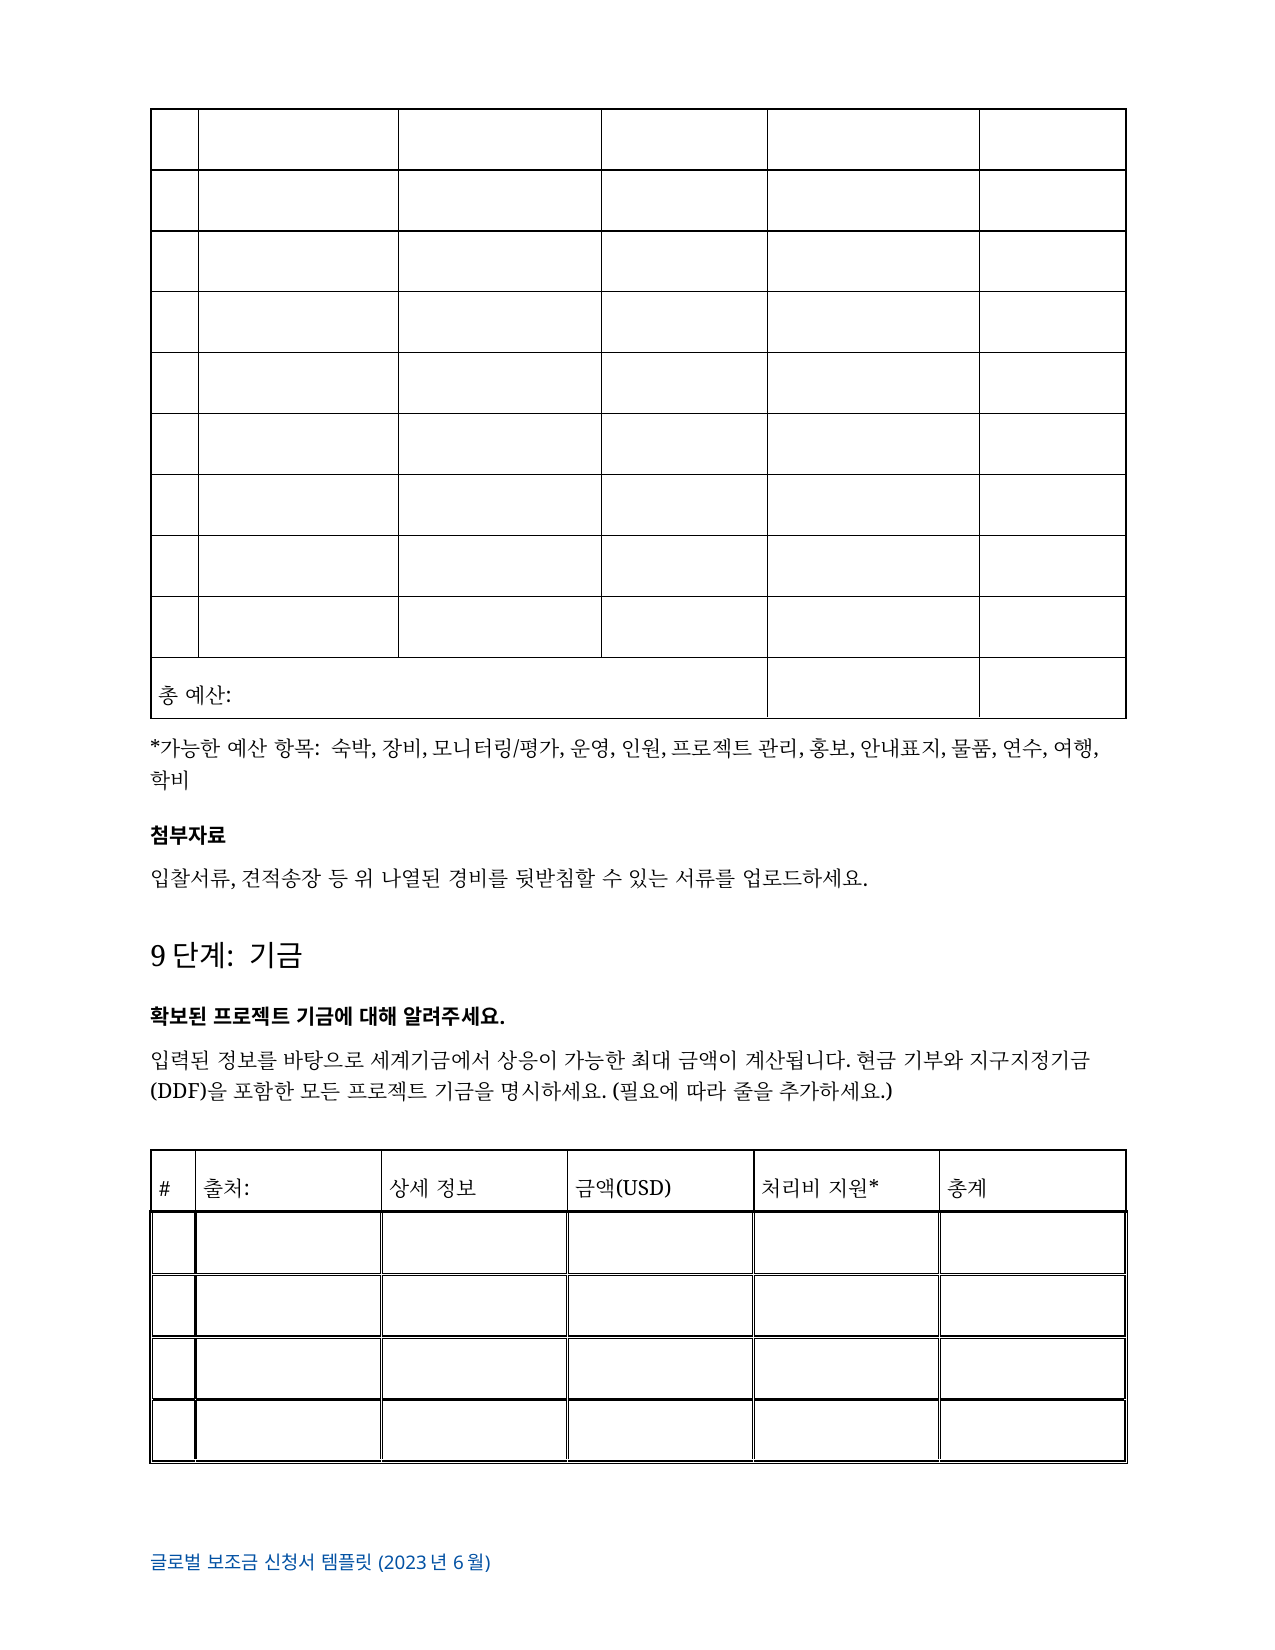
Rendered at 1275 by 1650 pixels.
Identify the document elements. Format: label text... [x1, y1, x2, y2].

table_cell [980, 658, 1125, 717]
table_cell [199, 597, 398, 656]
table_cell [980, 171, 1125, 230]
table_cell [399, 536, 601, 596]
subtitle 확보된 프로젝트 기금에 대해 알려주세요. [150, 1000, 1125, 1030]
table_cell [399, 353, 601, 413]
table_cell [199, 475, 398, 534]
table_cell [199, 232, 398, 291]
table_cell [399, 171, 601, 230]
table_cell [941, 1276, 1124, 1335]
table_header 상세 정보 [382, 1151, 567, 1210]
subtitle 첨부자료 [150, 819, 1125, 849]
table_cell [152, 597, 198, 656]
table_cell [602, 292, 767, 352]
table_cell [941, 1339, 1124, 1398]
table_cell [199, 110, 398, 169]
table_cell [197, 1339, 380, 1398]
table_cell [381, 1401, 567, 1460]
table_cell [980, 353, 1125, 413]
text 입찰서류, 견적송장 등 위 나열된 경비를 뒷받침할 수 있는 서류를 업로드하세요. [150, 862, 1125, 893]
table_cell [980, 414, 1125, 474]
table_header 처리비 지원* [755, 1151, 939, 1210]
table_cell 총 예산: [152, 658, 767, 717]
table_cell [768, 475, 979, 534]
table_cell [755, 1339, 938, 1398]
table_cell [399, 597, 601, 656]
table_cell [199, 171, 398, 230]
table_cell [152, 475, 198, 534]
table_cell [153, 1213, 194, 1273]
table_cell [768, 597, 979, 656]
table_cell [153, 1339, 194, 1398]
text 입력된 정보를 바탕으로 세계기금에서 상응이 가능한 최대 금액이 계산됩니다. 현금 기부와 지구지정기금(DDF)을 포함한 모든 프로젝트 기금을 명시하세요. (필요에 따라 줄을 추가하세요.) [150, 1043, 1125, 1105]
table_cell [199, 414, 398, 474]
table_cell [602, 475, 767, 534]
table_cell [383, 1339, 566, 1398]
table_cell [199, 353, 398, 413]
table_cell [399, 475, 601, 534]
table_cell [199, 536, 398, 596]
table_cell [754, 1401, 939, 1460]
table_cell [399, 110, 601, 169]
table_cell [941, 1213, 1124, 1273]
table_cell [399, 414, 601, 474]
table_cell [602, 597, 767, 656]
table_cell [768, 414, 979, 474]
table_header 출처: [196, 1151, 381, 1210]
table_cell [755, 1276, 938, 1335]
table_cell [152, 232, 198, 291]
table_header 총계 [940, 1151, 1125, 1210]
table_cell [399, 292, 601, 352]
table_cell [980, 110, 1125, 169]
table_cell [383, 1213, 566, 1273]
table_cell [768, 232, 979, 291]
table_cell [152, 353, 198, 413]
table_cell [153, 1276, 194, 1335]
table_cell [602, 232, 767, 291]
table_cell [768, 353, 979, 413]
table_cell [602, 414, 767, 474]
table_cell [153, 1401, 195, 1460]
table_cell [602, 353, 767, 413]
table_cell [197, 1213, 380, 1273]
table_cell [768, 171, 979, 230]
table_cell [569, 1339, 752, 1398]
table_cell [383, 1276, 566, 1335]
table_cell [152, 110, 198, 169]
table_cell [569, 1213, 752, 1273]
table_cell [602, 536, 767, 596]
table_header # [152, 1151, 195, 1210]
table_cell [980, 536, 1125, 596]
table_cell [152, 171, 198, 230]
subtitle 9단계: 기금 [150, 933, 1125, 975]
table_header 금액(USD) [568, 1151, 753, 1210]
table_cell [602, 110, 767, 169]
table_cell [755, 1213, 938, 1273]
table_cell [568, 1401, 754, 1460]
table_cell [768, 536, 979, 596]
table_cell [152, 414, 198, 474]
table_cell [152, 292, 198, 352]
table_cell [602, 171, 767, 230]
text *가능한 예산 항목: 숙박, 장비, 모니터링/평가, 운영, 인원, 프로젝트 관리, 홍보, 안내표지, 물품, 연수, 여행, 학비 [150, 731, 1125, 794]
table_cell [980, 292, 1125, 352]
table_cell [980, 475, 1125, 534]
table_cell [199, 292, 398, 352]
table_cell [980, 232, 1125, 291]
table_cell [197, 1276, 380, 1335]
table_cell [399, 232, 601, 291]
table_cell [980, 597, 1125, 656]
table_cell [940, 1401, 1124, 1460]
table_cell [569, 1276, 752, 1335]
table_cell [195, 1401, 381, 1460]
table_cell [768, 658, 979, 717]
table_cell [768, 110, 979, 169]
table_cell [768, 292, 979, 352]
table_cell [152, 536, 198, 596]
